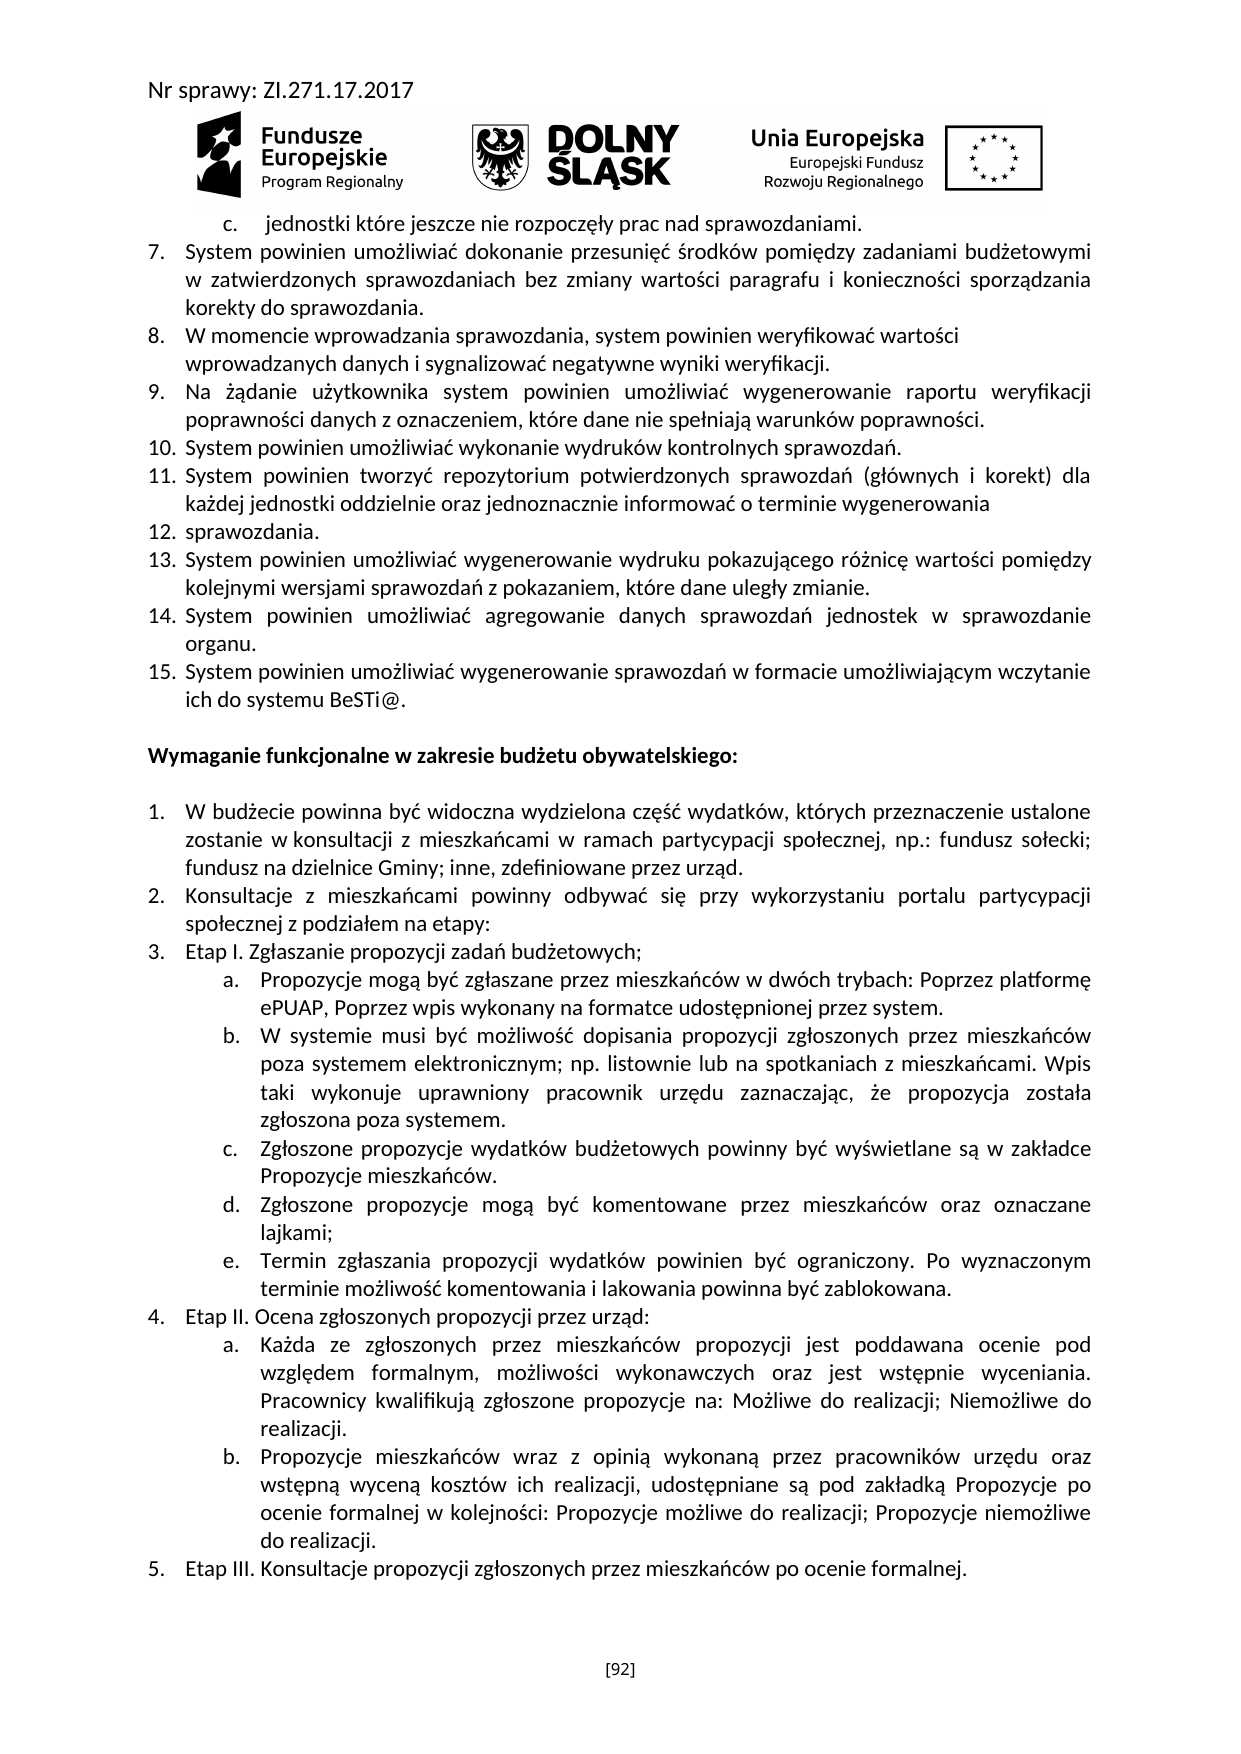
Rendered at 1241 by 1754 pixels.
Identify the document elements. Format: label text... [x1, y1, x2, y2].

list System powinien umożliwiać wygenerowanie sprawozdań w formacie umożliwiającym wczytanie ich do systemu BeSTi@. [148, 657, 1093, 713]
list Zgłoszone propozycje wydatków budżetowych powinny być wyświetlane są w zakładce Propozycje mieszkańców. [223, 1134, 1093, 1190]
list W systemie musi być możliwość dopisania propozycji zgłoszonych przez mieszkańców poza systemem elektronicznym; np. listownie lub na spotkaniach z mieszkańcami. Wpis taki wykonuje uprawniony pracownik urzędu zaznaczając, że propozycja została zgłoszona poza systemem. [223, 1022, 1093, 1134]
list Każda ze zgłoszonych przez mieszkańców propozycji jest poddawana ocenie pod względem formalnym, możliwości wykonawczych oraz jest wstępnie wyceniania. Pracownicy kwalifikują zgłoszone propozycje na: Możliwe do realizacji; Niemożliwe do realizacji. [223, 1330, 1093, 1442]
list System powinien umożliwiać wygenerowanie wydruku pokazującego różnicę wartości pomiędzy kolejnymi wersjami sprawozdań z pokazaniem, które dane uległy zmianie. [148, 545, 1093, 601]
list Propozycje mieszkańców wraz z opinią wykonaną przez pracowników urzędu oraz wstępną wyceną kosztów ich realizacji, udostępniane są pod zakładką Propozycje po ocenie formalnej w kolejności: Propozycje możliwe do realizacji; Propozycje niemożliwe do realizacji. [223, 1442, 1093, 1554]
list Na żądanie użytkownika system powinien umożliwiać wygenerowanie raportu weryfikacji poprawności danych z oznaczeniem, które dane nie spełniają warunków poprawności. [148, 377, 1093, 433]
list Etap II. Ocena zgłoszonych propozycji przez urząd: [148, 1302, 1093, 1330]
list sprawozdania. [148, 517, 1093, 545]
list System powinien umożliwiać wykonanie wydruków kontrolnych sprawozdań. [148, 433, 1093, 461]
list System powinien umożliwiać dokonanie przesunięć środków pomiędzy zadaniami budżetowymi w zatwierdzonych sprawozdaniach bez zmiany wartości paragrafu i konieczności sporządzania korekty do sprawozdania. [148, 237, 1093, 321]
list Propozycje mogą być zgłaszane przez mieszkańców w dwóch trybach: Poprzez platformę ePUAP, Poprzez wpis wykonany na formatce udostępnionej przez system. [223, 966, 1093, 1022]
list Konsultacje z mieszkańcami powinny odbywać się przy wykorzystaniu portalu partycypacji społecznej z podziałem na etapy: [148, 881, 1093, 937]
list W momencie wprowadzania sprawozdania, system powinien weryfikować wartości wprowadzanych danych i sygnalizować negatywne wyniki weryfikacji. [148, 321, 1085, 377]
list Termin zgłaszania propozycji wydatków powinien być ograniczony. Po wyznaczonym terminie możliwość komentowania i lakowania powinna być zablokowana. [223, 1246, 1093, 1302]
list jednostki które jeszcze nie rozpoczęły prac nad sprawozdaniami. [223, 209, 1093, 237]
text Wymaganie funkcjonalne w zakresie budżetu obywatelskiego: [148, 741, 1093, 769]
list System powinien tworzyć repozytorium potwierdzonych sprawozdań (głównych i korekt) dla każdej jednostki oddzielnie oraz jednoznacznie informować o terminie wygenerowania [148, 461, 1093, 517]
list Zgłoszone propozycje mogą być komentowane przez mieszkańców oraz oznaczane lajkami; [223, 1190, 1093, 1246]
list System powinien umożliwiać agregowanie danych sprawozdań jednostek w sprawozdanie organu. [148, 601, 1093, 657]
list W budżecie powinna być widoczna wydzielona część wydatków, których przeznaczenie ustalone zostanie w konsultacji z mieszkańcami w ramach partycypacji społecznej, np.: fundusz sołecki; fundusz na dzielnice Gminy; inne, zdefiniowane przez urząd. [148, 797, 1093, 881]
list Etap I. Zgłaszanie propozycji zadań budżetowych; [148, 937, 1093, 966]
picture [197, 104, 1043, 209]
list Etap III. Konsultacje propozycji zgłoszonych przez mieszkańców po ocenie formalnej. [148, 1554, 1093, 1582]
